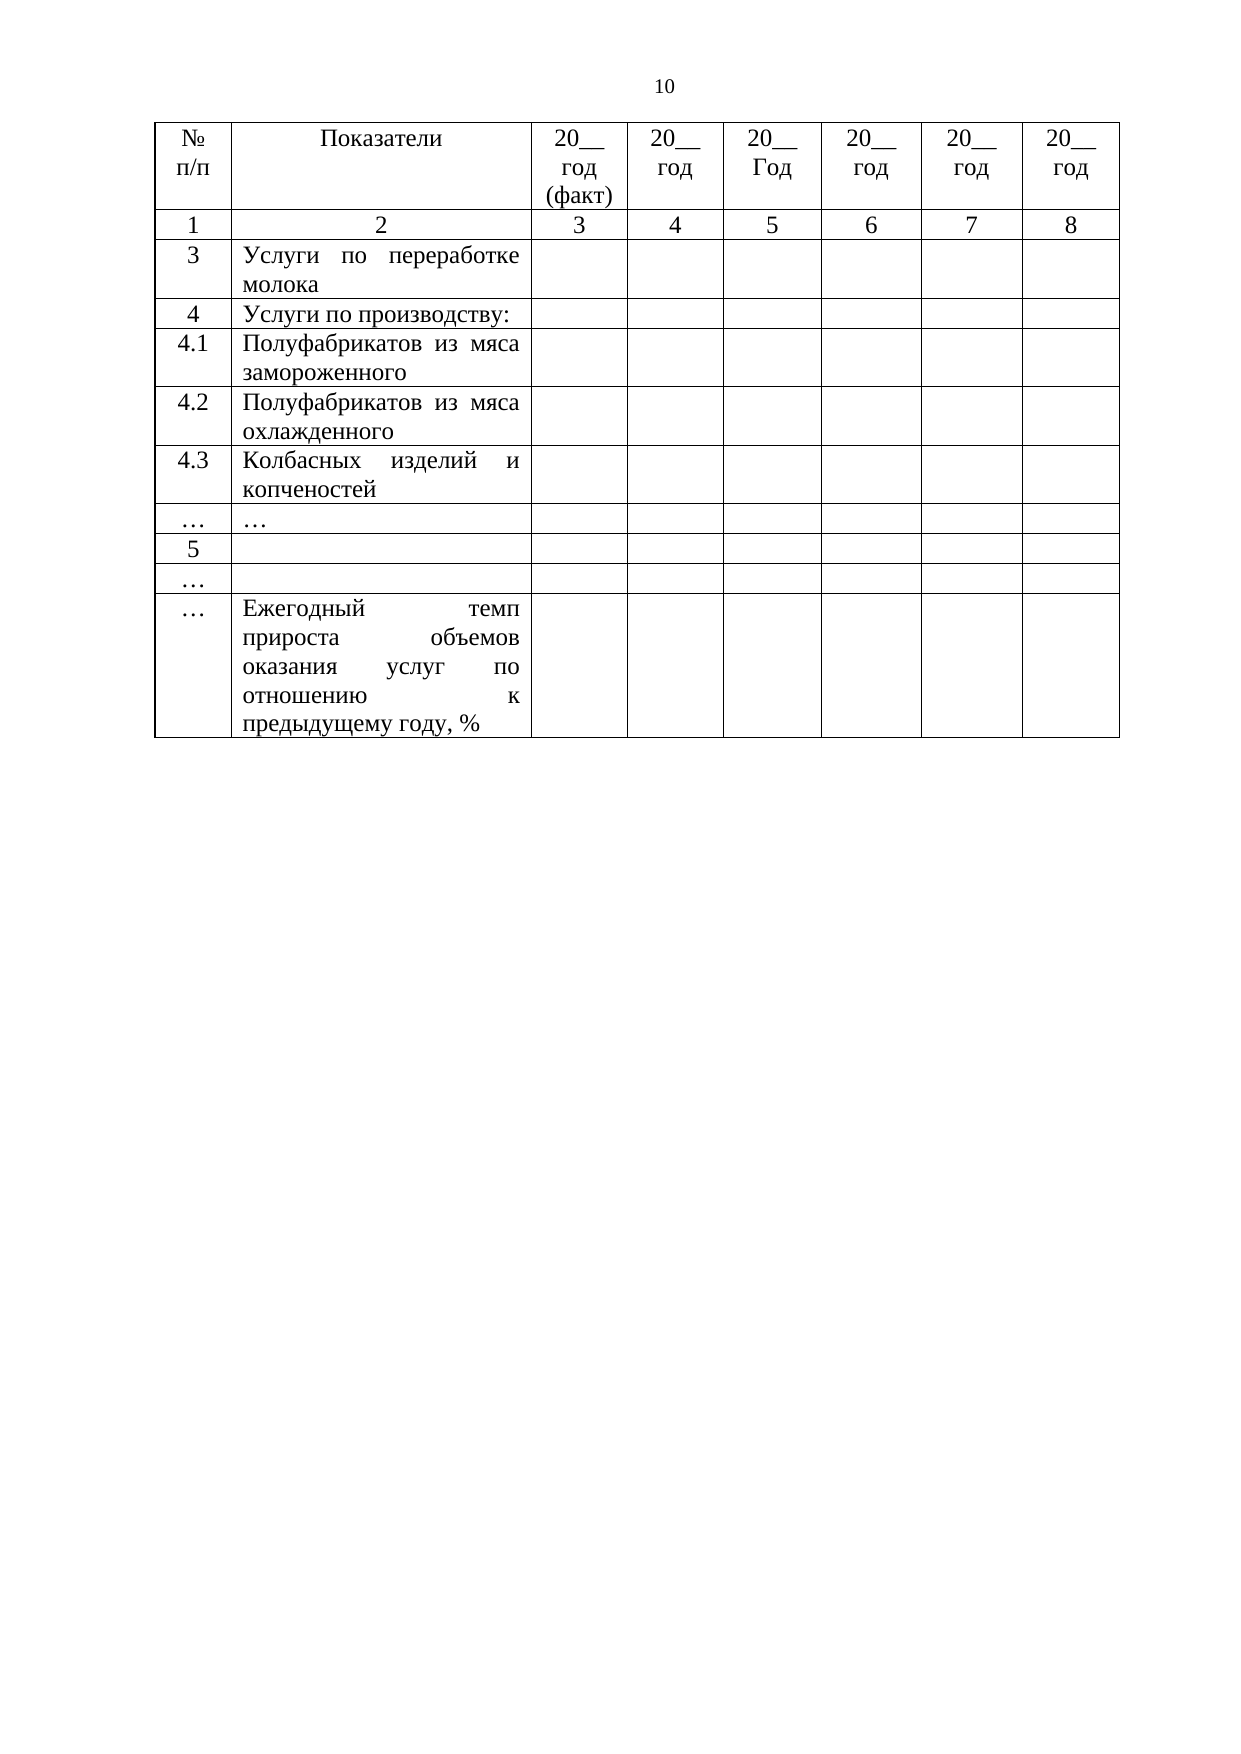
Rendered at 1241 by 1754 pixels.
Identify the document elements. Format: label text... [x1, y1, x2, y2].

table_cell [1023, 564, 1119, 592]
table_cell [922, 387, 1022, 444]
table_cell [232, 564, 531, 592]
table_cell [922, 329, 1022, 386]
table_cell [628, 446, 723, 503]
table_header 20__ год [822, 123, 921, 209]
table_cell [532, 240, 627, 298]
table_cell [628, 240, 723, 298]
table_cell [822, 594, 921, 737]
table_cell [532, 564, 627, 592]
table_cell Ежегодный темп прироста объемов оказания услуг по отношению к предыдущему году, % [232, 594, 531, 737]
table_cell 2 [232, 210, 531, 239]
table_cell [724, 534, 821, 563]
table_cell [628, 504, 723, 533]
table_cell Полуфабрикатов из мяса замороженного [232, 329, 531, 386]
table_cell [1023, 504, 1119, 533]
table_cell 6 [822, 210, 921, 239]
table_cell [1023, 240, 1119, 298]
table_cell [822, 240, 921, 298]
table_cell [532, 387, 627, 444]
table_cell [724, 564, 821, 592]
table_cell [724, 387, 821, 444]
table_cell [724, 504, 821, 533]
table_cell [922, 504, 1022, 533]
table_cell 5 [156, 534, 231, 563]
table_cell [532, 594, 627, 737]
table_cell [1023, 534, 1119, 563]
table_cell [922, 534, 1022, 563]
table_cell 3 [156, 240, 231, 298]
table_cell [922, 299, 1022, 327]
table_cell [922, 564, 1022, 592]
table_cell 4.1 [156, 329, 231, 386]
table_cell [1023, 387, 1119, 444]
table_cell [532, 504, 627, 533]
table_cell 4.2 [156, 387, 231, 444]
table_header 20__ год (факт) [532, 123, 627, 209]
table_cell [922, 446, 1022, 503]
table_cell Услуги по переработке молока [232, 240, 531, 298]
table_cell [724, 594, 821, 737]
table_cell [532, 446, 627, 503]
table_cell [232, 534, 531, 563]
table_cell [532, 299, 627, 327]
table_cell 8 [1023, 210, 1119, 239]
table_cell [628, 564, 723, 592]
table_cell [822, 564, 921, 592]
table_cell [724, 240, 821, 298]
table_cell [628, 534, 723, 563]
table_header 20__ год [922, 123, 1022, 209]
table_cell 3 [532, 210, 627, 239]
table_cell … [156, 504, 231, 533]
table_cell … [156, 594, 231, 737]
table_cell Колбасных изделий и копченостей [232, 446, 531, 503]
table_cell [532, 534, 627, 563]
table_cell [532, 329, 627, 386]
table_cell Услуги по производству: [232, 299, 531, 327]
table_cell … [232, 504, 531, 533]
table_cell [628, 299, 723, 327]
table_cell [1023, 299, 1119, 327]
table_cell Полуфабрикатов из мяса охлажденного [232, 387, 531, 444]
table_cell [822, 329, 921, 386]
table_cell [822, 534, 921, 563]
table_cell 7 [922, 210, 1022, 239]
table_cell 4.3 [156, 446, 231, 503]
table_cell [922, 240, 1022, 298]
table_header Показатели [232, 123, 531, 209]
table_cell 4 [156, 299, 231, 327]
table_cell [724, 329, 821, 386]
table_cell [1023, 329, 1119, 386]
table_cell [724, 446, 821, 503]
table_cell 4 [628, 210, 723, 239]
table_cell [822, 299, 921, 327]
table_cell [628, 387, 723, 444]
table_cell [628, 329, 723, 386]
table_cell [628, 594, 723, 737]
table_cell [1023, 446, 1119, 503]
table_cell 1 [156, 210, 231, 239]
table_cell [822, 504, 921, 533]
table_cell [724, 299, 821, 327]
table_cell [822, 387, 921, 444]
table_cell [922, 594, 1022, 737]
table_cell [1023, 594, 1119, 737]
table_cell … [156, 564, 231, 592]
table_cell 5 [724, 210, 821, 239]
table_header 20__ год [1023, 123, 1119, 209]
table_header № п/п [156, 123, 231, 209]
table_cell [822, 446, 921, 503]
table_header 20__ Год [724, 123, 821, 209]
table_header 20__ год [628, 123, 723, 209]
